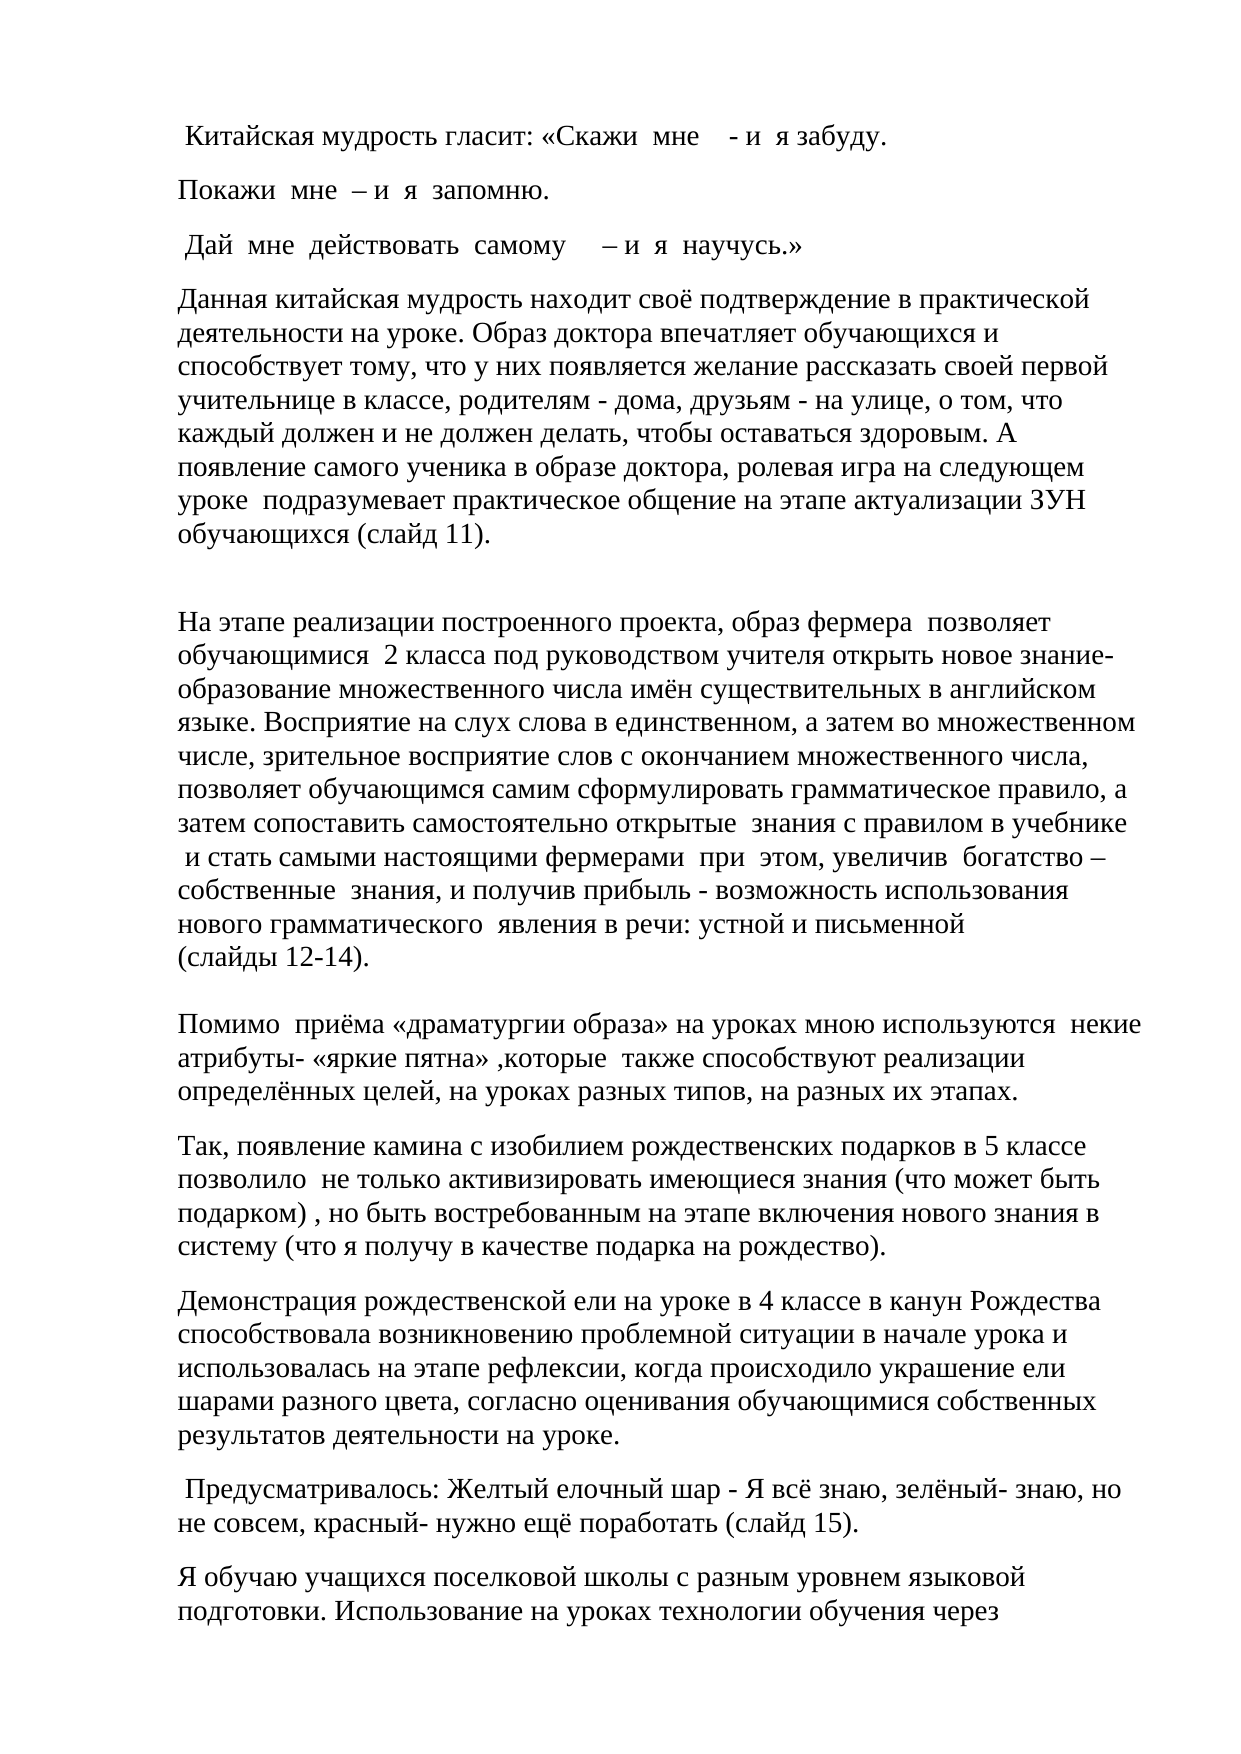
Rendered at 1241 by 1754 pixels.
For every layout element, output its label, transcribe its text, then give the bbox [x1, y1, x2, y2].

text Предусматривалось: Желтый елочный шар - Я всё знаю, зелёный- знаю, но не совсем, красный- нужно ещё поработать (слайд 15). [177, 1471, 1152, 1538]
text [177, 1559, 1152, 1626]
text На этапе реализации построенного проекта, образ фермера позволяет обучающимися 2 класса под руководством учителя открыть новое знание- образование множественного числа имён существительных в английском языке. Восприятие на слух слова в единственном, а затем во множественном числе, зрительное восприятие слов с окончанием множественного числа, позволяет обучающимся самим сформулировать грамматическое правило, а затем сопоставить самостоятельно открытые знания с правилом в учебнике [177, 604, 1152, 839]
text и стать самыми настоящими фермерами при этом, увеличив богатство – собственные знания, и получив прибыль - возможность использования нового грамматического явления в речи: устной и письменной [177, 839, 1152, 939]
text Покажи мне – и я запомню. [177, 172, 1152, 206]
text Демонстрация рождественской ели на уроке в 4 классе в канун Рождества способствовала возникновению проблемной ситуации в начале урока и использовалась на этапе рефлексии, когда происходило украшение ели шарами разного цвета, согласно оценивания обучающимися собственных результатов деятельности на уроке. [177, 1283, 1152, 1451]
text Помимо приёма «драматургии образа» на уроках мною используются некие атрибуты- «яркие пятна» ,которые также способствуют реализации определённых целей, на уроках разных типов, на разных их этапах. [177, 1006, 1152, 1107]
text (слайды 12-14). [177, 939, 1152, 973]
text Данная китайская мудрость находит своё подтверждение в практической деятельности на уроке. Образ доктора впечатляет обучающихся и способствует тому, что у них появляется желание рассказать своей первой учительнице в классе, родителям - дома, друзьям - на улице, о том, что каждый должен и не должен делать, чтобы оставаться здоровым. А появление самого ученика в образе доктора, ролевая игра на следующем уроке подразумевает практическое общение на этапе актуализации ЗУН обучающихся (слайд 11). [177, 281, 1152, 549]
text Китайская мудрость гласит: «Скажи мне - и я забуду. [177, 118, 1152, 152]
text Так, появление камина с изобилием рождественских подарков в 5 классе позволило не только активизировать имеющиеся знания (что может быть подарком) , но быть востребованным на этапе включения нового знания в систему (что я получу в качестве подарка на рождество). [177, 1128, 1152, 1262]
text Дай мне действовать самому – и я научусь.» [177, 227, 1152, 260]
